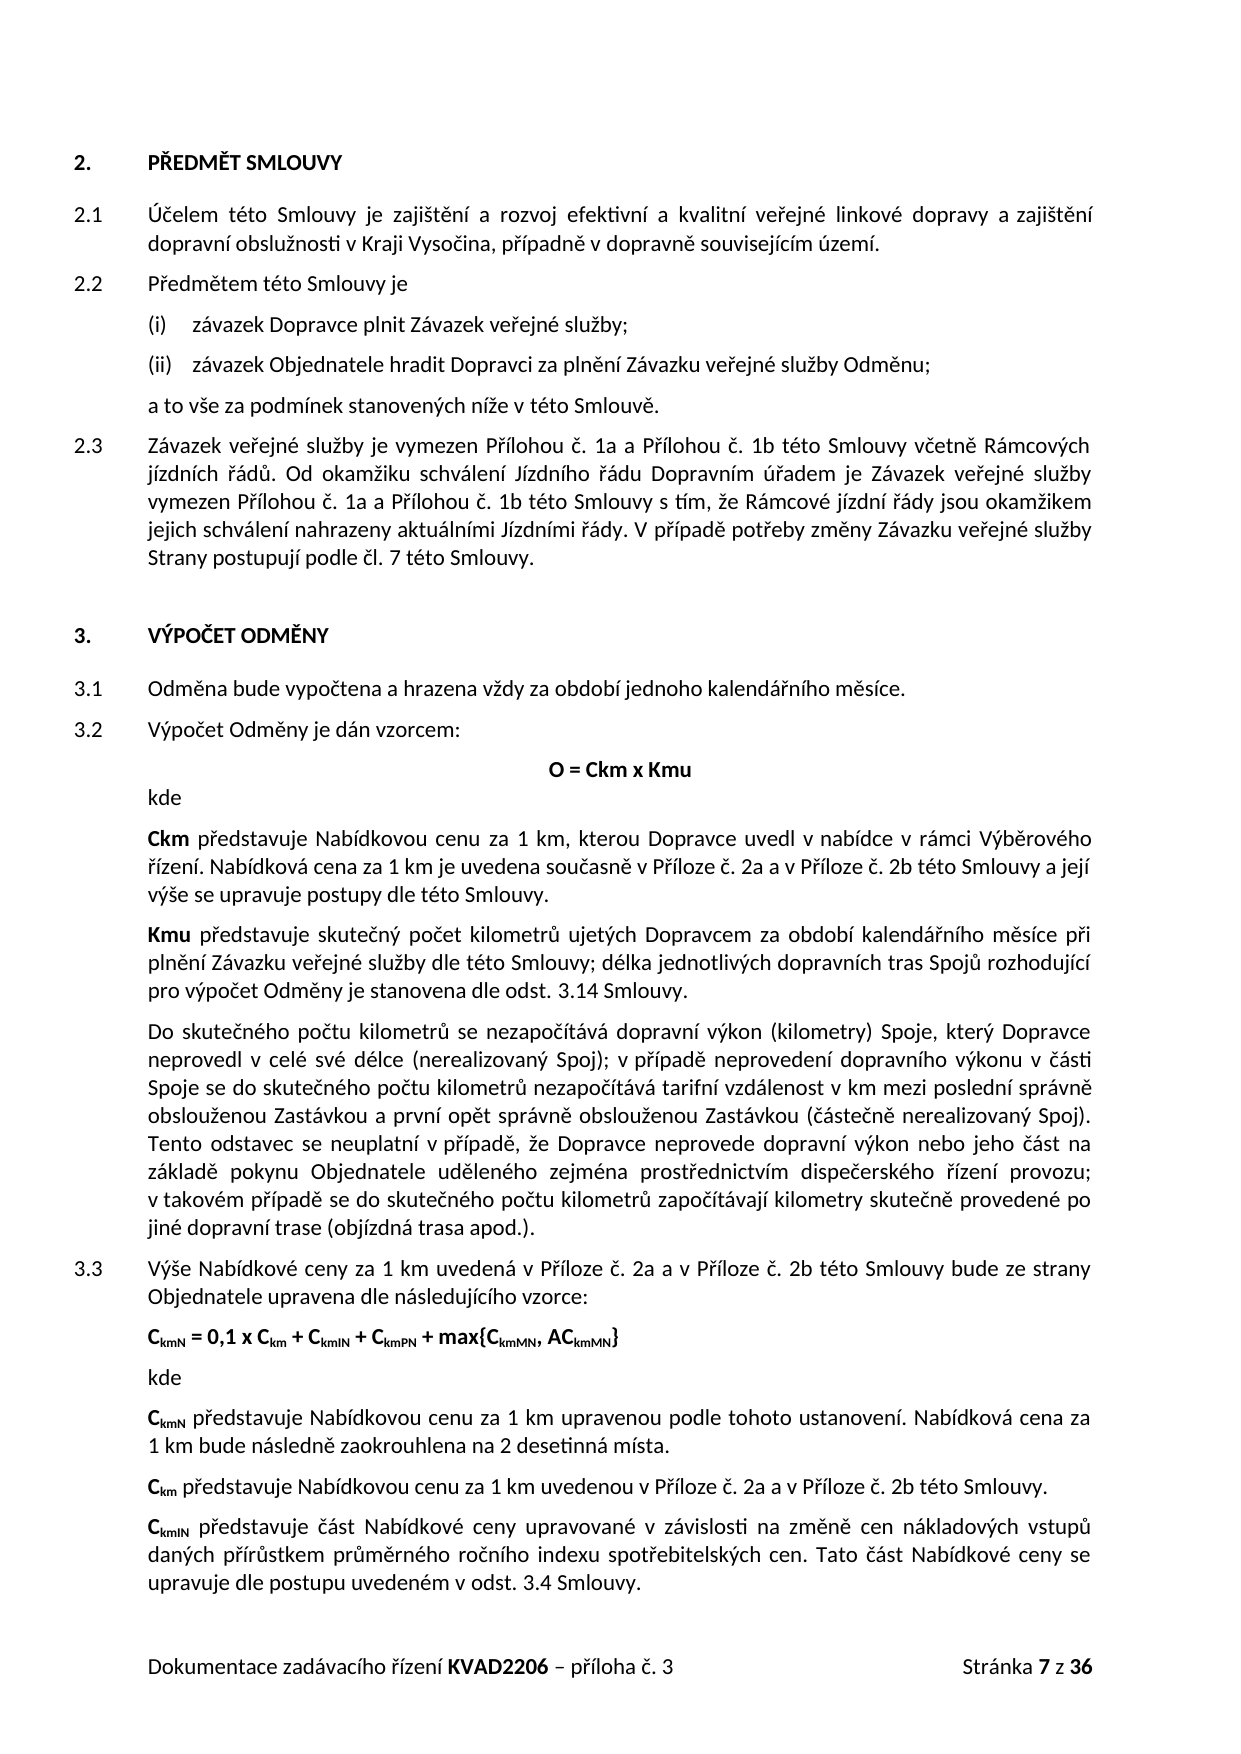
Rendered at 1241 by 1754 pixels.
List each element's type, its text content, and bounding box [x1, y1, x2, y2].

list kde [148, 1363, 1093, 1391]
text Odměna bude vypočtena a hrazena vždy za období jednoho kalendářního měsíce. [74, 674, 1093, 702]
text Závazek veřejné služby je vymezen Přílohou č. 1a a Přílohou č. 1b této Smlouvy včetně Rámcových jízdních řádů. Od okamžiku schválení Jízdního řádu Dopravním úřadem je Závazek veřejné služby vymezen Přílohou č. 1a a Přílohou č. 1b této Smlouvy s tím, že Rámcové jízdní řády jsou okamžikem jejich schválení nahrazeny aktuálními Jízdními řády. V případě potřeby změny Závazku veřejné služby Strany postupují podle čl. 7 této Smlouvy. [74, 431, 1093, 571]
text Do skutečného počtu kilometrů se nezapočítává dopravní výkon (kilometry) Spoje, který Dopravce neprovedl v celé své délce (nerealizovaný Spoj); v případě neprovedení dopravního výkonu v části Spoje se do skutečného počtu kilometrů nezapočítává tarifní vzdálenost v km mezi poslední správně obslouženou Zastávkou a první opět správně obslouženou Zastávkou (částečně nerealizovaný Spoj). Tento odstavec se neuplatní v případě, že Dopravce neprovede dopravní výkon nebo jeho část na základě pokynu Objednatele uděleného zejména prostřednictvím dispečerského řízení provozu; v takovém případě se do skutečného počtu kilometrů započítávají kilometry skutečně provedené po jiné dopravní trase (objízdná trasa apod.). [148, 1017, 1093, 1241]
subtitle Výpočet Odměny [74, 621, 1093, 649]
list CkmN představuje Nabídkovou cenu za 1 km upravenou podle tohoto ustanovení. Nabídková cena za 1 km bude následně zaokrouhlena na 2 desetinná místa. [148, 1403, 1093, 1459]
list a to vše za podmínek stanovených níže v této Smlouvě. [148, 391, 1093, 419]
text Předmětem této Smlouvy je [74, 269, 1093, 297]
text Výše Nabídkové ceny za 1 km uvedená v Příloze č. 2a a v Příloze č. 2b této Smlouvy bude ze strany Objednatele upravena dle následujícího vzorce: [74, 1254, 1093, 1310]
list CkmN = 0,1 x Ckm + CkmIN + CkmPN + max{CkmMN, ACkmMN} [148, 1322, 1093, 1350]
text kde [148, 783, 1093, 811]
list CkmIN představuje část Nabídkové ceny upravované v závislosti na změně cen nákladových vstupů daných přírůstkem průměrného ročního indexu spotřebitelských cen. Tato část Nabídkové ceny se upravuje dle postupu uvedeném v odst. 3.4 Smlouvy. [148, 1512, 1093, 1596]
list Ckm představuje Nabídkovou cenu za 1 km uvedenou v Příloze č. 2a a v Příloze č. 2b této Smlouvy. [148, 1472, 1093, 1500]
subtitle Předmět smlouvy [74, 148, 1093, 176]
text Výpočet Odměny je dán vzorcem: [74, 715, 1093, 743]
text Účelem této Smlouvy je zajištění a rozvoj efektivní a kvalitní veřejné linkové dopravy a zajištění dopravní obslužnosti v Kraji Vysočina, případně v dopravně souvisejícím území. [74, 201, 1093, 257]
text Ckm představuje Nabídkovou cenu za , kterou Dopravce uvedl v nabídce v rámci Výběrového řízení. Nabídková cena za 1 km je uvedena současně v Příloze č. 2a a v Příloze č. 2b této Smlouvy a její výše se upravuje postupy dle této Smlouvy. [148, 824, 1093, 908]
text Kmu představuje skutečný počet kilometrů ujetých Dopravcem za období kalendářního měsíce při plnění Závazku veřejné služby dle této Smlouvy; délka jednotlivých dopravních tras Spojů rozhodující pro výpočet Odměny je stanovena dle odst. 3.14 Smlouvy. [148, 921, 1093, 1004]
text O = Ckm x Kmu [148, 755, 1093, 783]
text závazek Objednatele hradit Dopravci za plnění Závazku veřejné služby Odměnu; [148, 350, 1093, 378]
text závazek Dopravce plnit Závazek veřejné služby; [148, 310, 1093, 338]
